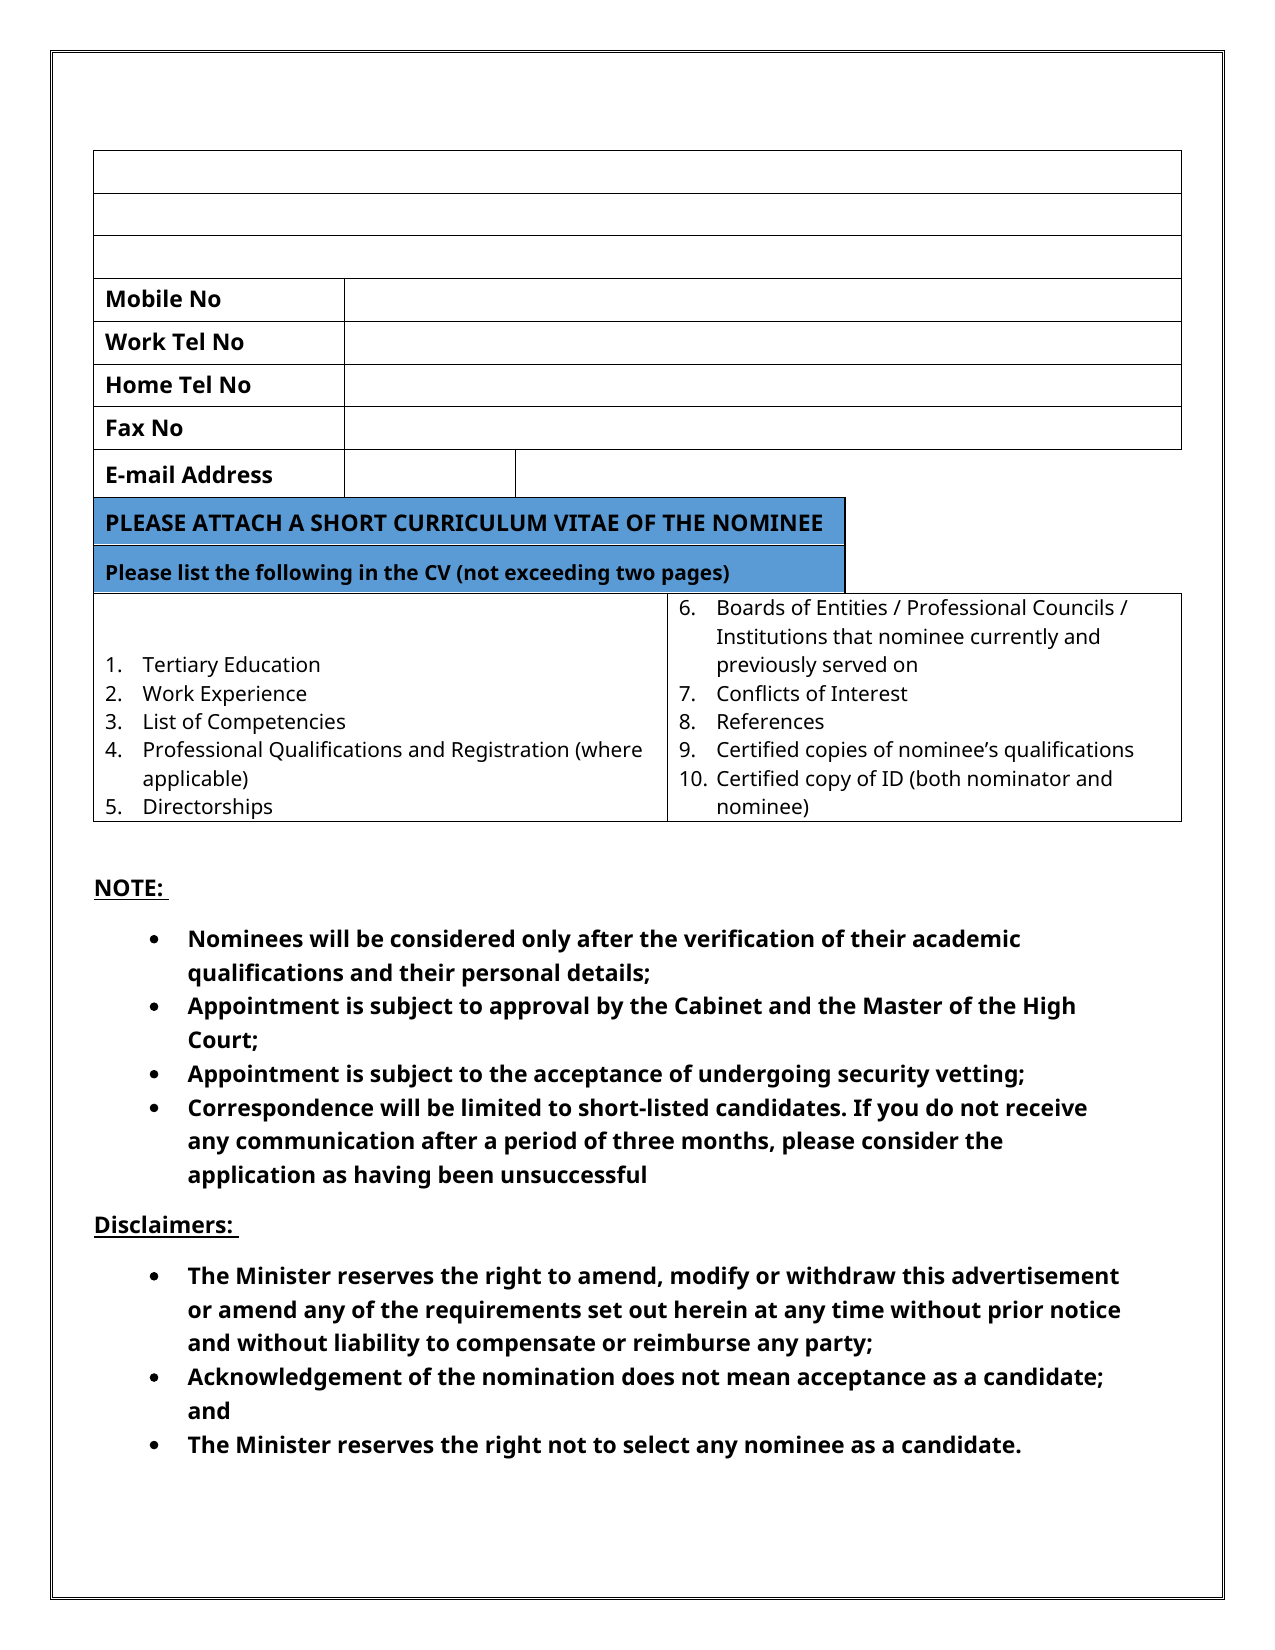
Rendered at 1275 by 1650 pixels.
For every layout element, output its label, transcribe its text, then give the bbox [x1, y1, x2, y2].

table_cell [344, 151, 1181, 193]
list The Minister reserves the right to amend, modify or withdraw this advertisement or amend any of the requirements set out herein at any time without prior notice and without liability to compensate or reimburse any party; [150, 1260, 1125, 1359]
table_cell E-mail Address [94, 450, 344, 497]
list Appointment is subject to approval by the Cabinet and the Master of the High Court; [150, 990, 1125, 1055]
text Disclaimers: [94, 1209, 1125, 1241]
table_cell [345, 407, 1181, 449]
list Correspondence will be limited to short-listed candidates. If you do not receive any communication after a period of three months, please consider the application as having been unsuccessful [150, 1092, 1125, 1190]
table_cell [345, 279, 1181, 321]
list Appointment is subject to the acceptance of undergoing security vetting; [150, 1058, 1125, 1089]
table_cell Boards of Entities / Professional Councils / Institutions that nominee currently and previously served on Conflicts of Interest References Certified copies of nominee’s qualifications Certified copy of ID (both nominator and nominee) [668, 594, 1181, 821]
table_cell Mobile No [94, 279, 344, 321]
list Nominees will be considered only after the verification of their academic qualifications and their personal details; [150, 923, 1125, 988]
text NOTE: [94, 872, 1125, 904]
list The Minister reserves the right not to select any nominee as a candidate. [150, 1429, 1125, 1460]
table_cell Please list the following in the CV (not exceeding two pages) [94, 546, 844, 592]
list Acknowledgement of the nomination does not mean acceptance as a candidate; and [150, 1361, 1125, 1426]
table_cell [94, 236, 344, 278]
table_cell [94, 151, 344, 193]
table_cell [345, 322, 1181, 363]
table_cell Tertiary Education Work Experience List of Competencies Professional Qualifications and Registration (where applicable) Directorships [94, 594, 667, 821]
table_cell [345, 450, 515, 497]
table_cell [345, 365, 1181, 406]
table_cell Work Tel No [94, 322, 344, 363]
table_cell PLEASE ATTACH A SHORT CURRICULUM VITAE OF THE NOMINEE [94, 498, 844, 544]
table_cell [344, 194, 1181, 235]
table_cell [344, 236, 1181, 278]
table_cell [94, 194, 344, 235]
table_cell Home Tel No [94, 365, 344, 406]
table_cell Fax No [94, 407, 344, 449]
